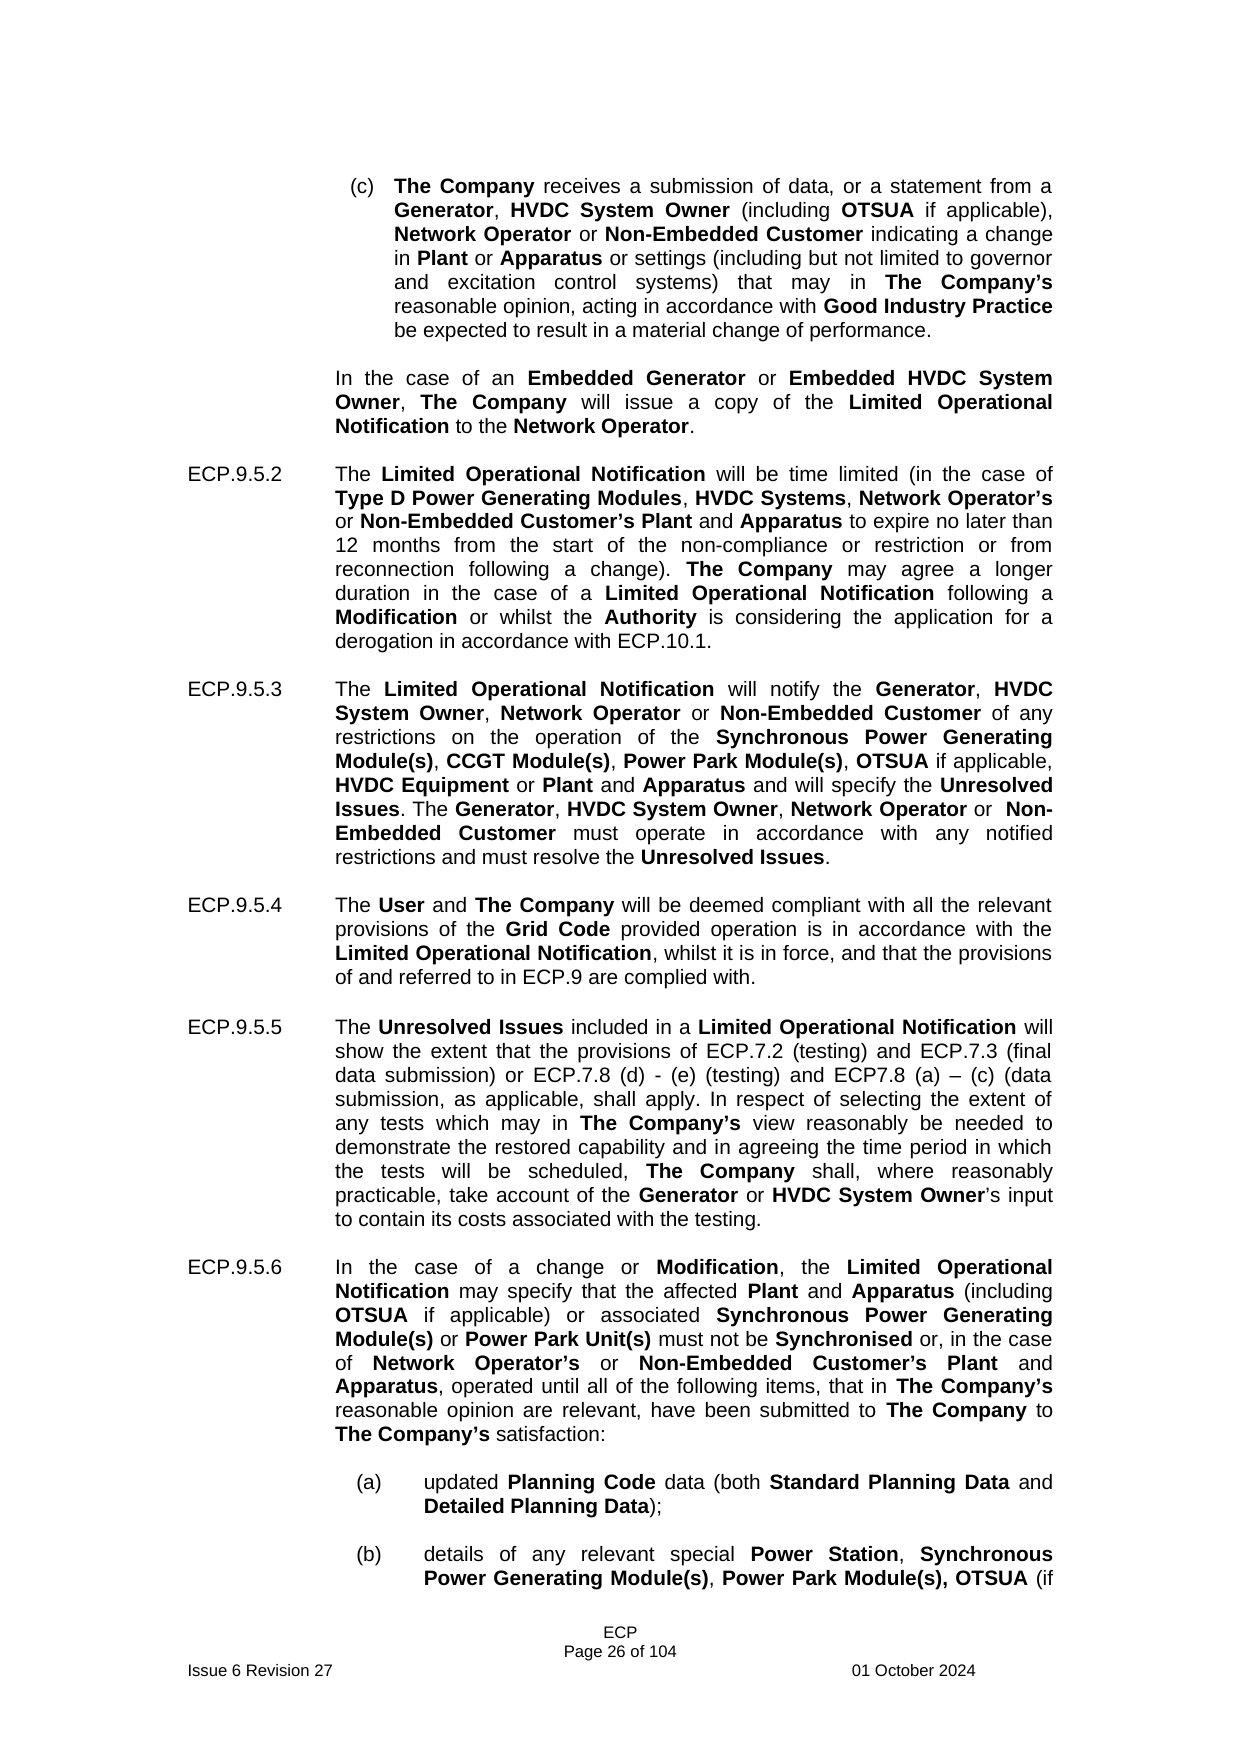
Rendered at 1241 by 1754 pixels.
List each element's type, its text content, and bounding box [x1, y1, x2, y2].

text ECP.9.5.3 The Limited Operational Notification will notify the Generator, HVDC System Owner, Network Operator or Non-Embedded Customer of any restrictions on the operation of the Synchronous Power Generating Module(s), CCGT Module(s), Power Park Module(s), OTSUA if applicable, HVDC Equipment or Plant and Apparatus and will specify the Unresolved Issues. The Generator, HVDC System Owner, Network Operator or Non-Embedded Customer must operate in accordance with any notified restrictions and must resolve the Unresolved Issues. [187, 677, 1053, 869]
text ECP.9.5.6 In the case of a change or Modification, the Limited Operational Notification may specify that the affected Plant and Apparatus (including OTSUA if applicable) or associated Synchronous Power Generating Module(s) or Power Park Unit(s) must not be Synchronised or, in the case of Network Operator’s or Non-Embedded Customer’s Plant and Apparatus, operated until all of the following items, that in The Company’s reasonable opinion are relevant, have been submitted to The Company to The Company’s satisfaction: [187, 1254, 1053, 1446]
text In the case of an Embedded Generator or Embedded HVDC System Owner, The Company will issue a copy of the Limited Operational Notification to the Network Operator. [187, 366, 1053, 437]
text (a) updated Planning Code data (both Standard Planning Data and Detailed Planning Data); [356, 1470, 1053, 1518]
text (c) The Company receives a submission of data, or a statement from a Generator, HVDC System Owner (including OTSUA if applicable), Network Operator or Non-Embedded Customer indicating a change in Plant or Apparatus or settings (including but not limited to governor and excitation control systems) that may in The Company’s reasonable opinion, acting in accordance with Good Industry Practice be expected to result in a material change of performance. [350, 174, 1053, 342]
text ECP.9.5.2 The Limited Operational Notification will be time limited (in the case of Type D Power Generating Modules, HVDC Systems, Network Operator’s or Non-Embedded Customer’s Plant and Apparatus to expire no later than 12 months from the start of the non-compliance or restriction or from reconnection following a change). The Company may agree a longer duration in the case of a Limited Operational Notification following a Modification or whilst the Authority is considering the application for a derogation in accordance with ECP.10.1. [187, 461, 1053, 653]
text ECP.9.5.4 The User and The Company will be deemed compliant with all the relevant provisions of the Grid Code provided operation is in accordance with the Limited Operational Notification, whilst it is in force, and that the provisions of and referred to in ECP.9 are complied with. [187, 893, 1053, 988]
text ECP.9.5.5 The Unresolved Issues included in a Limited Operational Notification will show the extent that the provisions of ECP.7.2 (testing) and ECP.7.3 (final data submission) or ECP.7.8 (d) - (e) (testing) and ECP7.8 (a) – (c) (data submission, as applicable, shall apply. In respect of selecting the extent of any tests which may in The Company’s view reasonably be needed to demonstrate the restored capability and in agreeing the time period in which the tests will be scheduled, The Company shall, where reasonably practicable, take account of the Generator or HVDC System Owner’s input to contain its costs associated with the testing. [187, 1015, 1053, 1231]
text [356, 1542, 1053, 1590]
